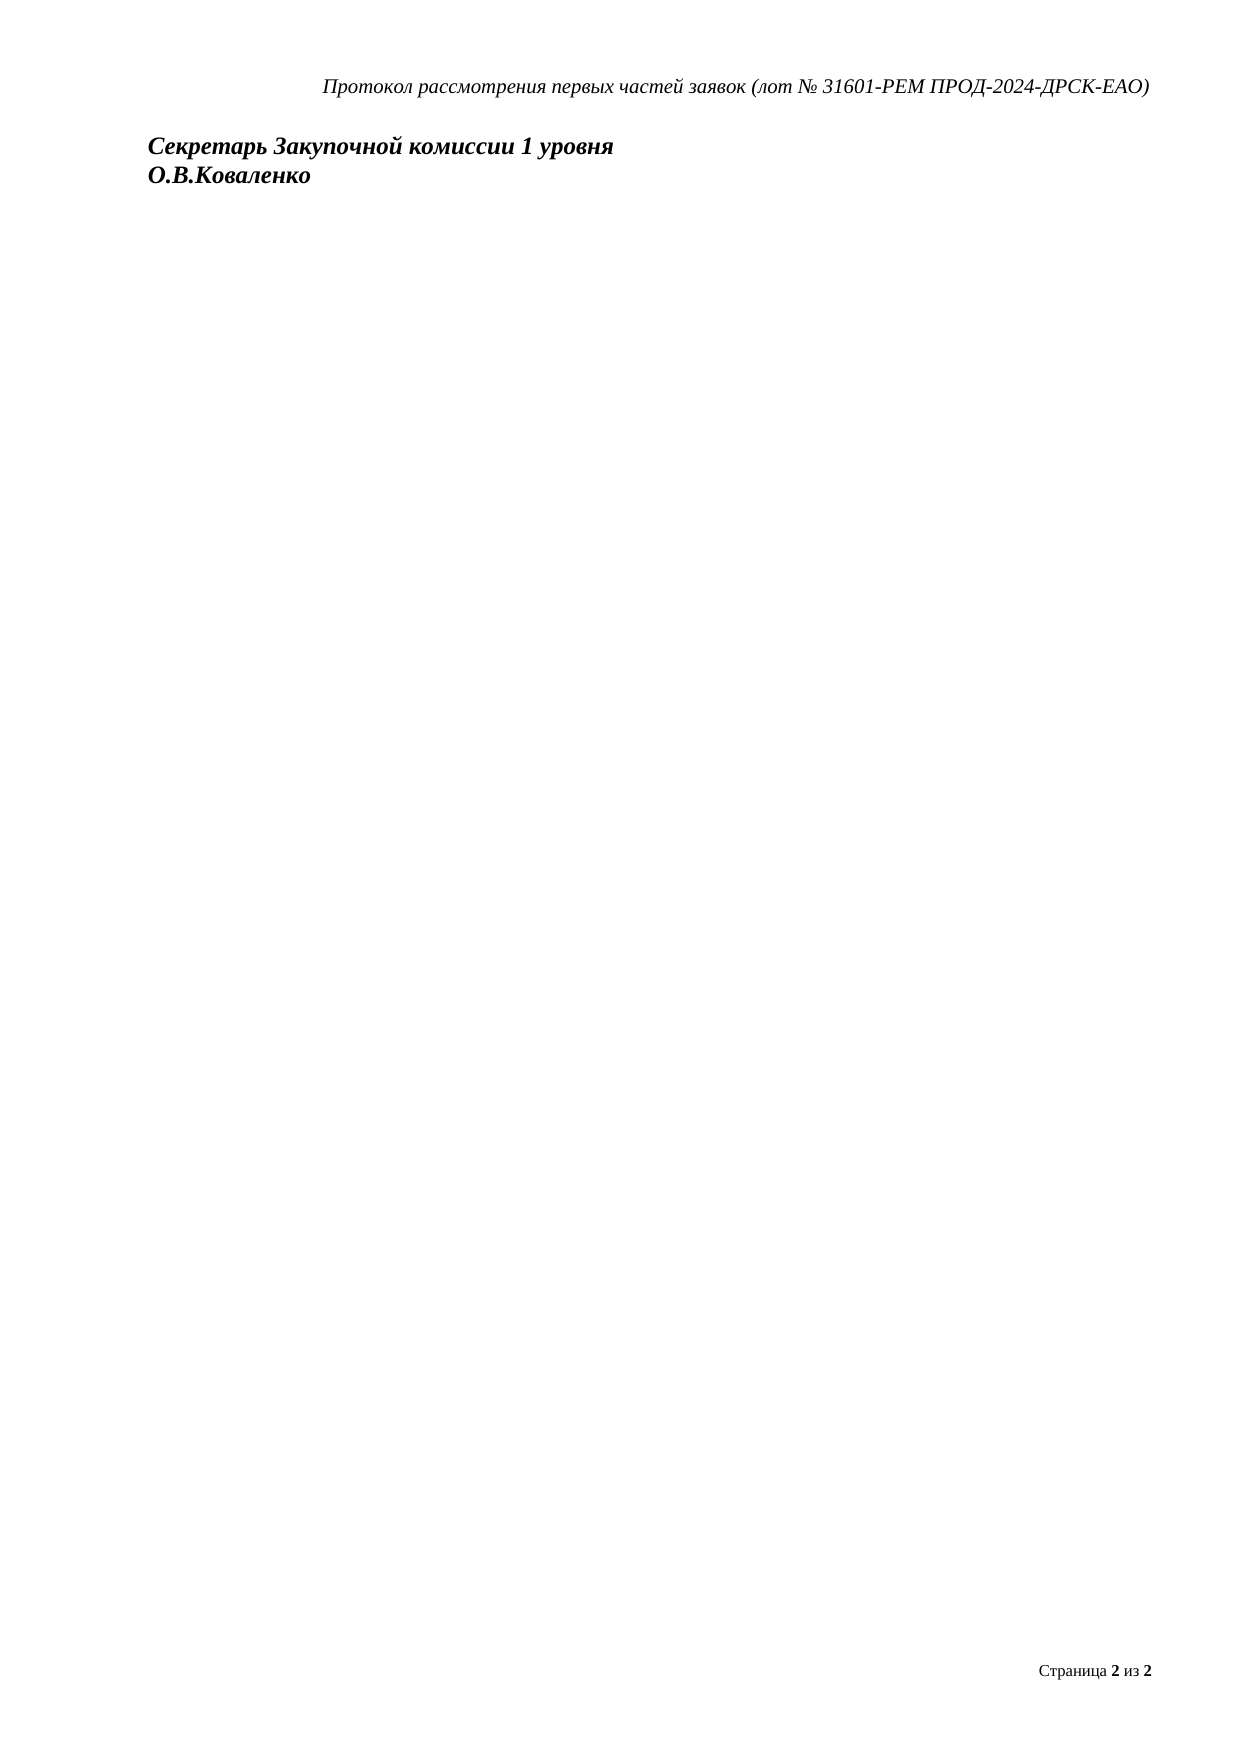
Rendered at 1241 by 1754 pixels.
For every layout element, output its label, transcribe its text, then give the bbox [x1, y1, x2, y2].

text Секретарь Закупочной комиссии 1 уровня О.В.Коваленко [148, 131, 1152, 189]
